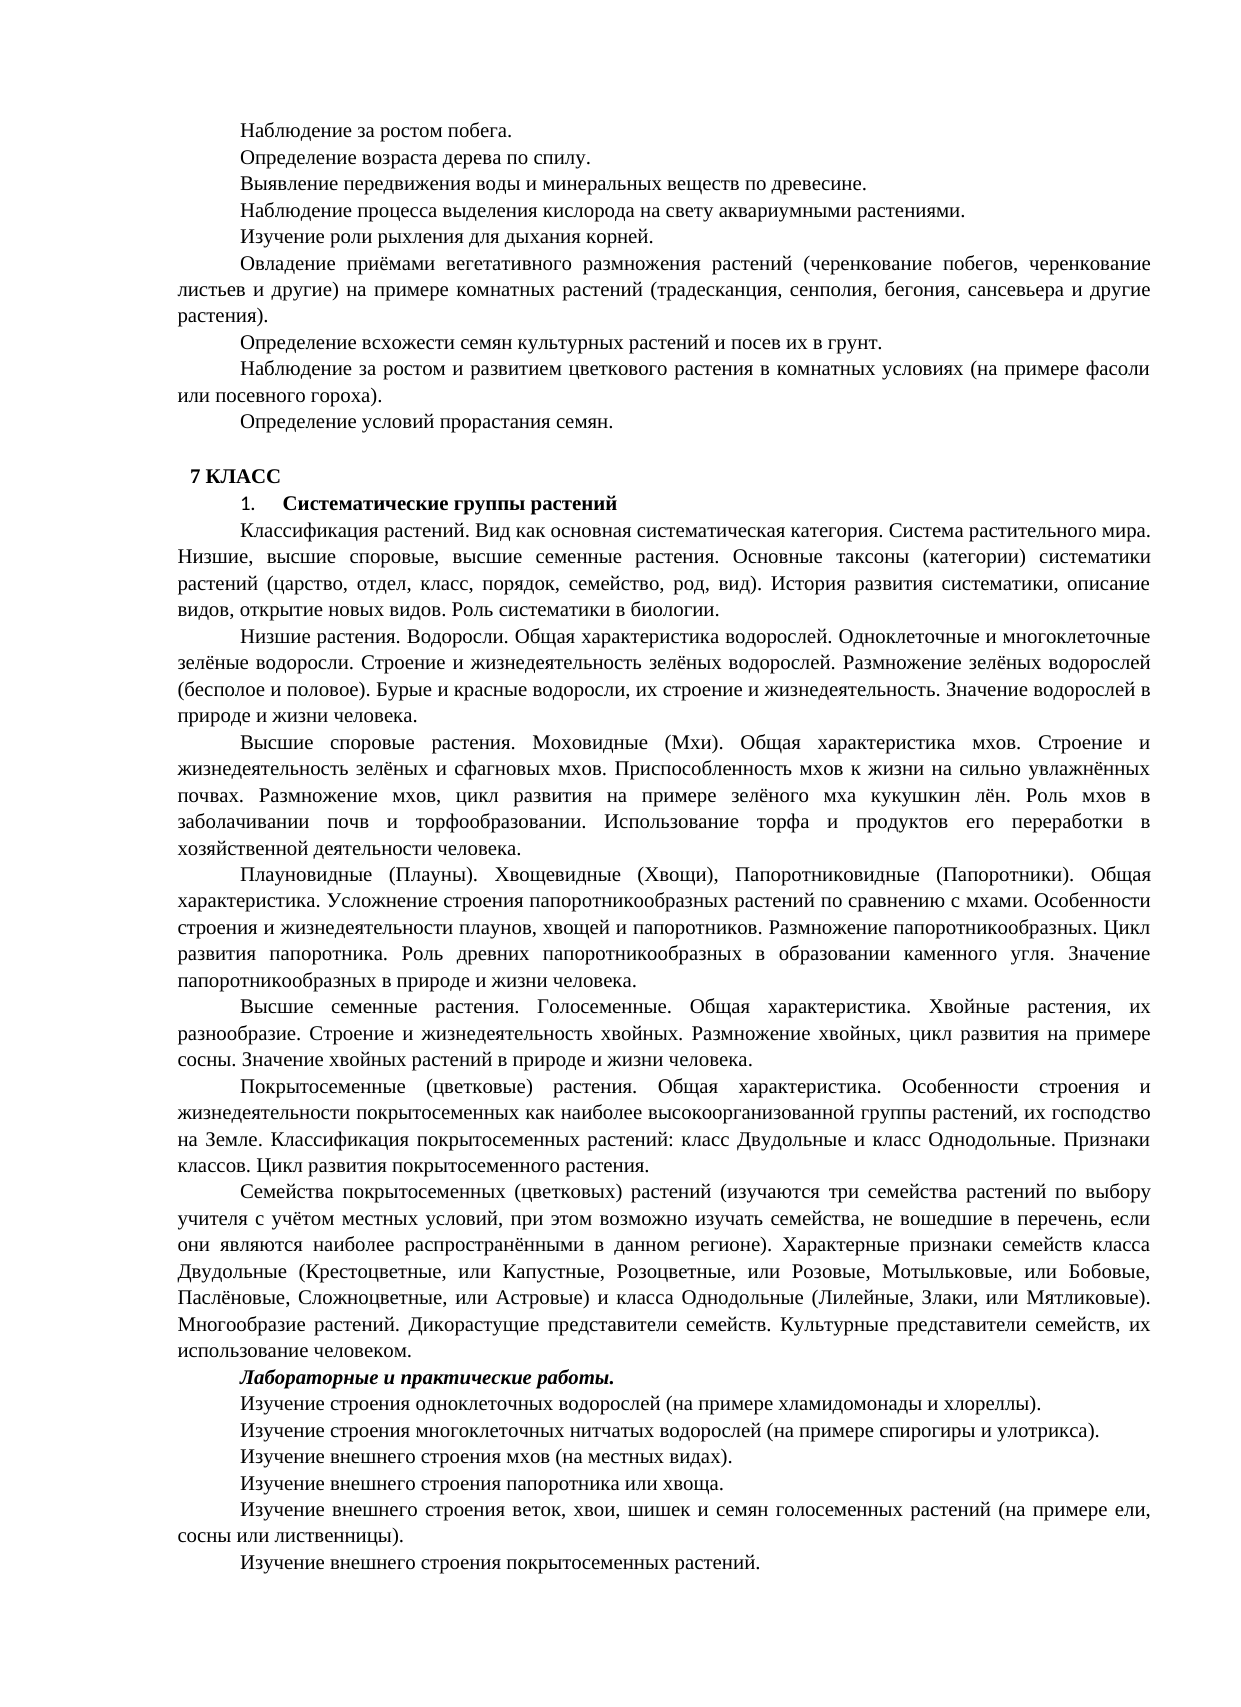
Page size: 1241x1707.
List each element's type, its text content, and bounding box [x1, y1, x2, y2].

text Изучение внешнего строения веток, хвои, шишек и семян голосеменных растений (на примере ели, сосны или лиственницы). [177, 1497, 1152, 1547]
text Семейства покрытосеменных (цветковых) растений (изучаются три семейства растений по выбору учителя с учётом местных условий, при этом возможно изучать семейства, не вошедшие в перечень, если они являются наиболее распространёнными в данном регионе). Характерные признаки семейств класса Двудольные (Крестоцветные, или Капустные, Розоцветные, или Розовые, Мотыльковые, или Бобовые, Паслёновые, Сложноцветные, или Астровые) и класса Однодольные (Лилейные, Злаки, или Мятликовые). Многообразие растений. Дикорастущие представители семейств. Культурные представители семейств, их использование человеком. [177, 1179, 1152, 1362]
text Изучение внешнего строения папоротника или хвоща. [177, 1470, 1152, 1494]
text Классификация растений. Вид как основная систематическая категория. Система растительного мира. Низшие, высшие споровые, высшие семенные растения. Основные таксоны (категории) систематики растений (царство, отдел, класс, порядок, семейство, род, вид). История развития систематики, описание видов, открытие новых видов. Роль систематики в биологии. [177, 518, 1152, 621]
text Определение условий прорастания семян. [177, 409, 1152, 433]
text Плауновидные (Плауны). Хвощевидные (Хвощи), Папоротниковидные (Папоротники). Общая характеристика. Усложнение строения папоротникообразных растений по сравнению с мхами. Особенности строения и жизнедеятельности плаунов, хвощей и папоротников. Размножение папоротникообразных. Цикл развития папоротника. Роль древних папоротникообразных в образовании каменного угля. Значение папоротникообразных в природе и жизни человека. [177, 862, 1152, 992]
text Наблюдение за ростом и развитием цветкового растения в комнатных условиях (на примере фасоли или посевного гороха). [177, 356, 1152, 407]
text Высшие споровые растения. Моховидные (Мхи). Общая характеристика мхов. Строение и жизнедеятельность зелёных и сфагновых мхов. Приспособленность мхов к жизни на сильно увлажнённых почвах. Размножение мхов, цикл развития на примере зелёного мха кукушкин лён. Роль мхов в заболачивании почв и торфообразовании. Использование торфа и продуктов его переработки в хозяйственной деятельности человека. [177, 729, 1152, 859]
text Наблюдение процесса выделения кислорода на свету аквариумными растениями. [177, 197, 1152, 222]
text Изучение роли рыхления для дыхания корней. [177, 224, 1152, 248]
text Овладение приёмами вегетативного размножения растений (черенкование побегов, черенкование листьев и другие) на примере комнатных растений (традесканция, сенполия, бегония, сансевьера и другие растения). [177, 250, 1152, 327]
text Определение всхожести семян культурных растений и посев их в грунт. [177, 330, 1152, 354]
text Выявление передвижения воды и минеральных веществ по древесине. [177, 171, 1152, 195]
text Изучение внешнего строения мхов (на местных видах). [177, 1444, 1152, 1468]
text Изучение строения многоклеточных нитчатых водорослей (на примере спирогиры и улотрикса). [177, 1417, 1152, 1442]
text 7 КЛАСС [190, 463, 1152, 488]
text Определение возраста дерева по спилу. [177, 144, 1152, 169]
text Лабораторные и практические работы. [177, 1364, 1152, 1389]
text Изучение строения одноклеточных водорослей (на примере хламидомонады и хлореллы). [177, 1391, 1152, 1415]
text Низшие растения. Водоросли. Общая характеристика водорослей. Одноклеточные и многоклеточные зелёные водоросли. Строение и жизнедеятельность зелёных водорослей. Размножение зелёных водорослей (бесполое и половое). Бурые и красные водоросли, их строение и жизнедеятельность. Значение водорослей в природе и жизни человека. [177, 624, 1152, 727]
text Изучение внешнего строения покрытосеменных растений. [177, 1550, 1152, 1574]
list Систематические группы растений [240, 490, 1152, 515]
text Высшие семенные растения. Голосеменные. Общая характеристика. Хвойные растения, их разнообразие. Строение и жизнедеятельность хвойных. Размножение хвойных, цикл развития на примере сосны. Значение хвойных растений в природе и жизни человека. [177, 994, 1152, 1071]
text Покрытосеменные (цветковые) растения. Общая характеристика. Особенности строения и жизнедеятельности покрытосеменных как наиболее высокоорганизованной группы растений, их господство на Земле. Классификация покрытосеменных растений: класс Двудольные и класс Однодольные. Признаки классов. Цикл развития покрытосеменного растения. [177, 1073, 1152, 1177]
text Наблюдение за ростом побега. [177, 118, 1152, 142]
